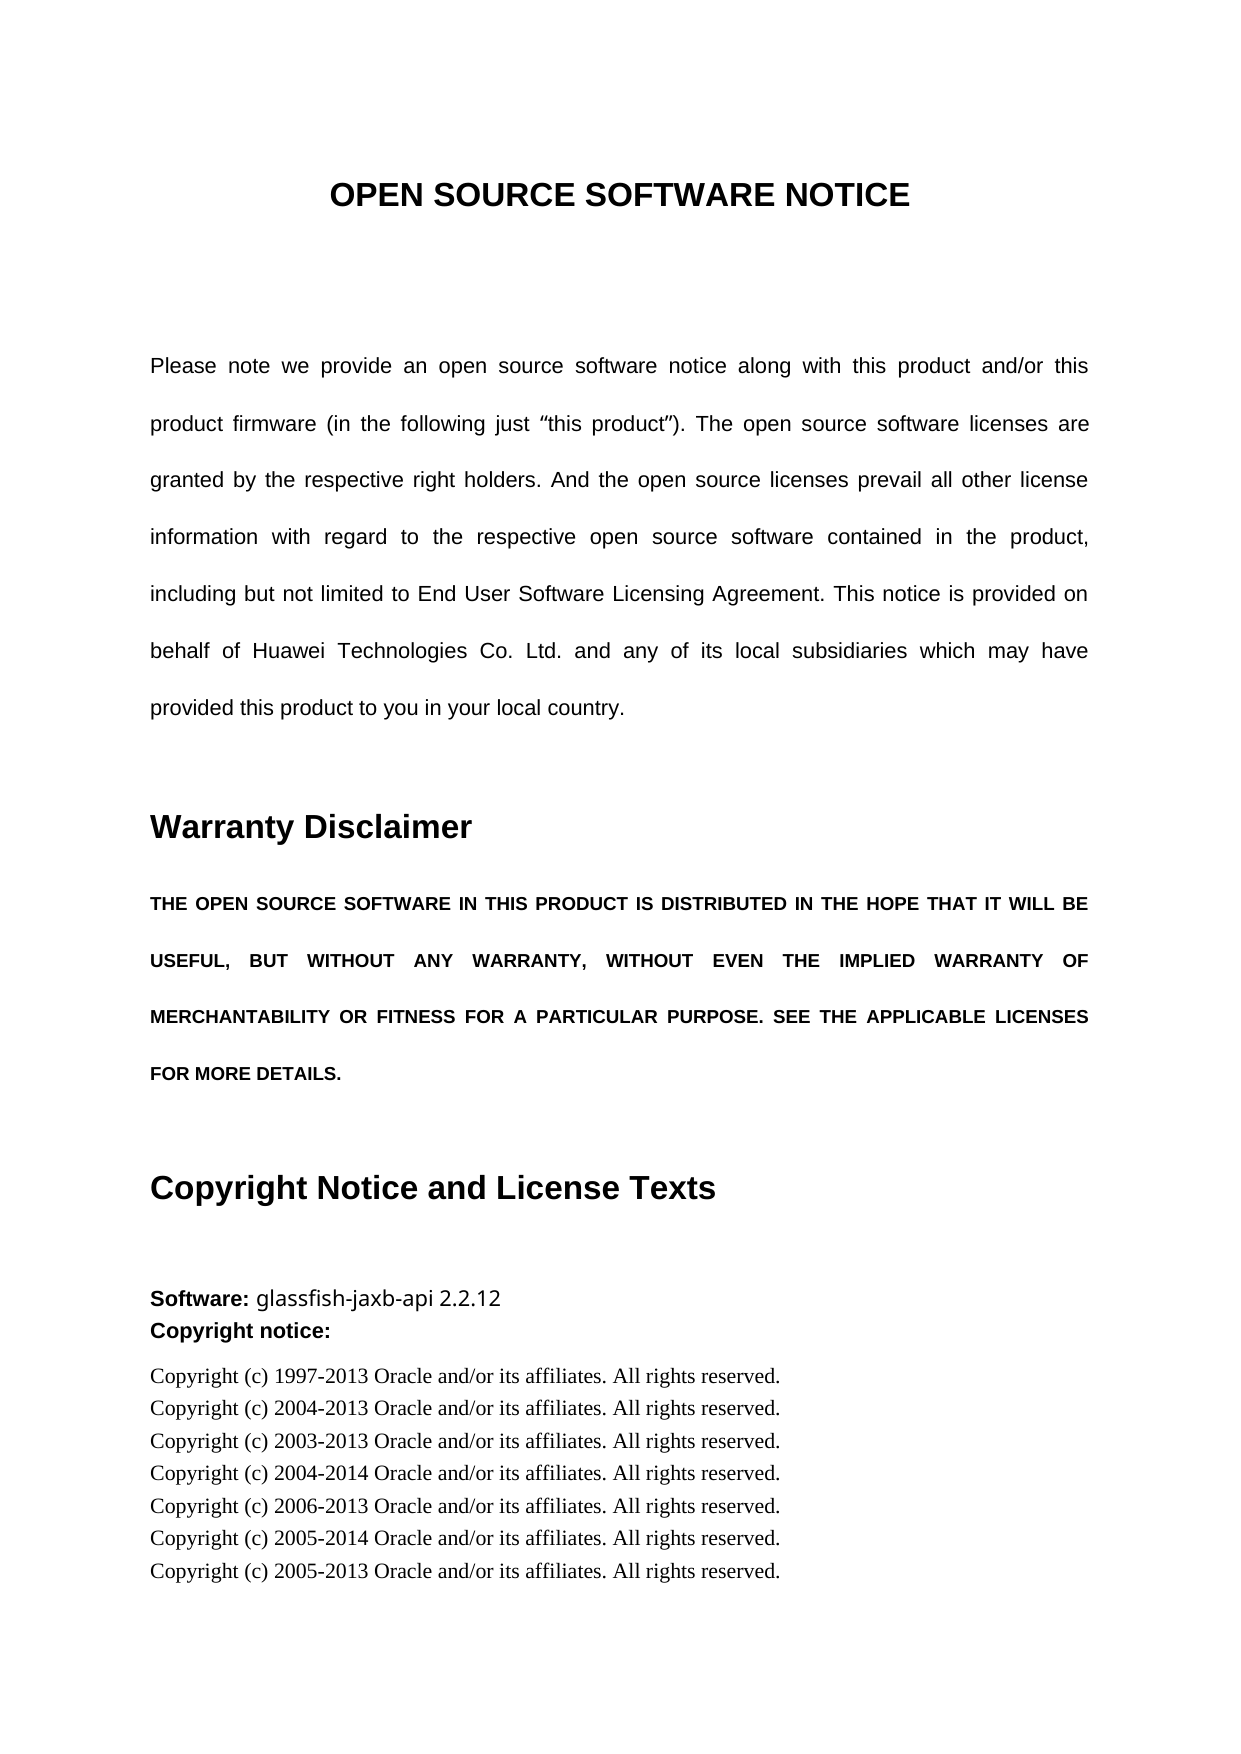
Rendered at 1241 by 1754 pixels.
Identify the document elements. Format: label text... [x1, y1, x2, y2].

text Copyright (c) 2004-2013 Oracle and/or its affiliates. All rights reserved. [150, 1391, 1090, 1424]
text The open source software in this product is distributed in the hope that it will be useful, but WITHOUT ANY WARRANTY, without even the implied warranty of MERCHANTABILITY or FITNESS FOR A PARTICULAR PURPOSE. See the applicable licenses for more details. [150, 887, 1090, 1090]
text Warranty Disclaimer [150, 793, 1090, 858]
text Copyright (c) 2006-2013 Oracle and/or its affiliates. All rights reserved. [150, 1489, 1090, 1521]
text Please note we provide an open source software notice along with this product and/or this product firmware (in the following just “this product”). The open source software licenses are granted by the respective right holders. And the open source licenses prevail all other license information with regard to the respective open source software contained in the product, including but not limited to End User Software Licensing Agreement. This notice is provided on behalf of Huawei Technologies Co. Ltd. and any of its local subsidiaries which may have provided this product to you in your local country. [150, 349, 1090, 723]
text Copyright (c) 2005-2014 Oracle and/or its affiliates. All rights reserved. [150, 1521, 1090, 1554]
text Copyright (c) 2005-2013 Oracle and/or its affiliates. All rights reserved. [150, 1554, 1090, 1586]
text Copyright (c) 1997-2013 Oracle and/or its affiliates. All rights reserved. [150, 1359, 1090, 1391]
text Software: glassfish-jaxb-api 2.2.12 [150, 1281, 1090, 1314]
text Copyright (c) 2004-2014 Oracle and/or its affiliates. All rights reserved. [150, 1456, 1090, 1489]
text Copyright (c) 2003-2013 Oracle and/or its affiliates. All rights reserved. [150, 1424, 1090, 1456]
text Copyright notice: [150, 1314, 1090, 1346]
text OPEN SOURCE SOFTWARE NOTICE [150, 162, 1090, 227]
text Copyright Notice and License Texts [150, 1155, 1090, 1220]
